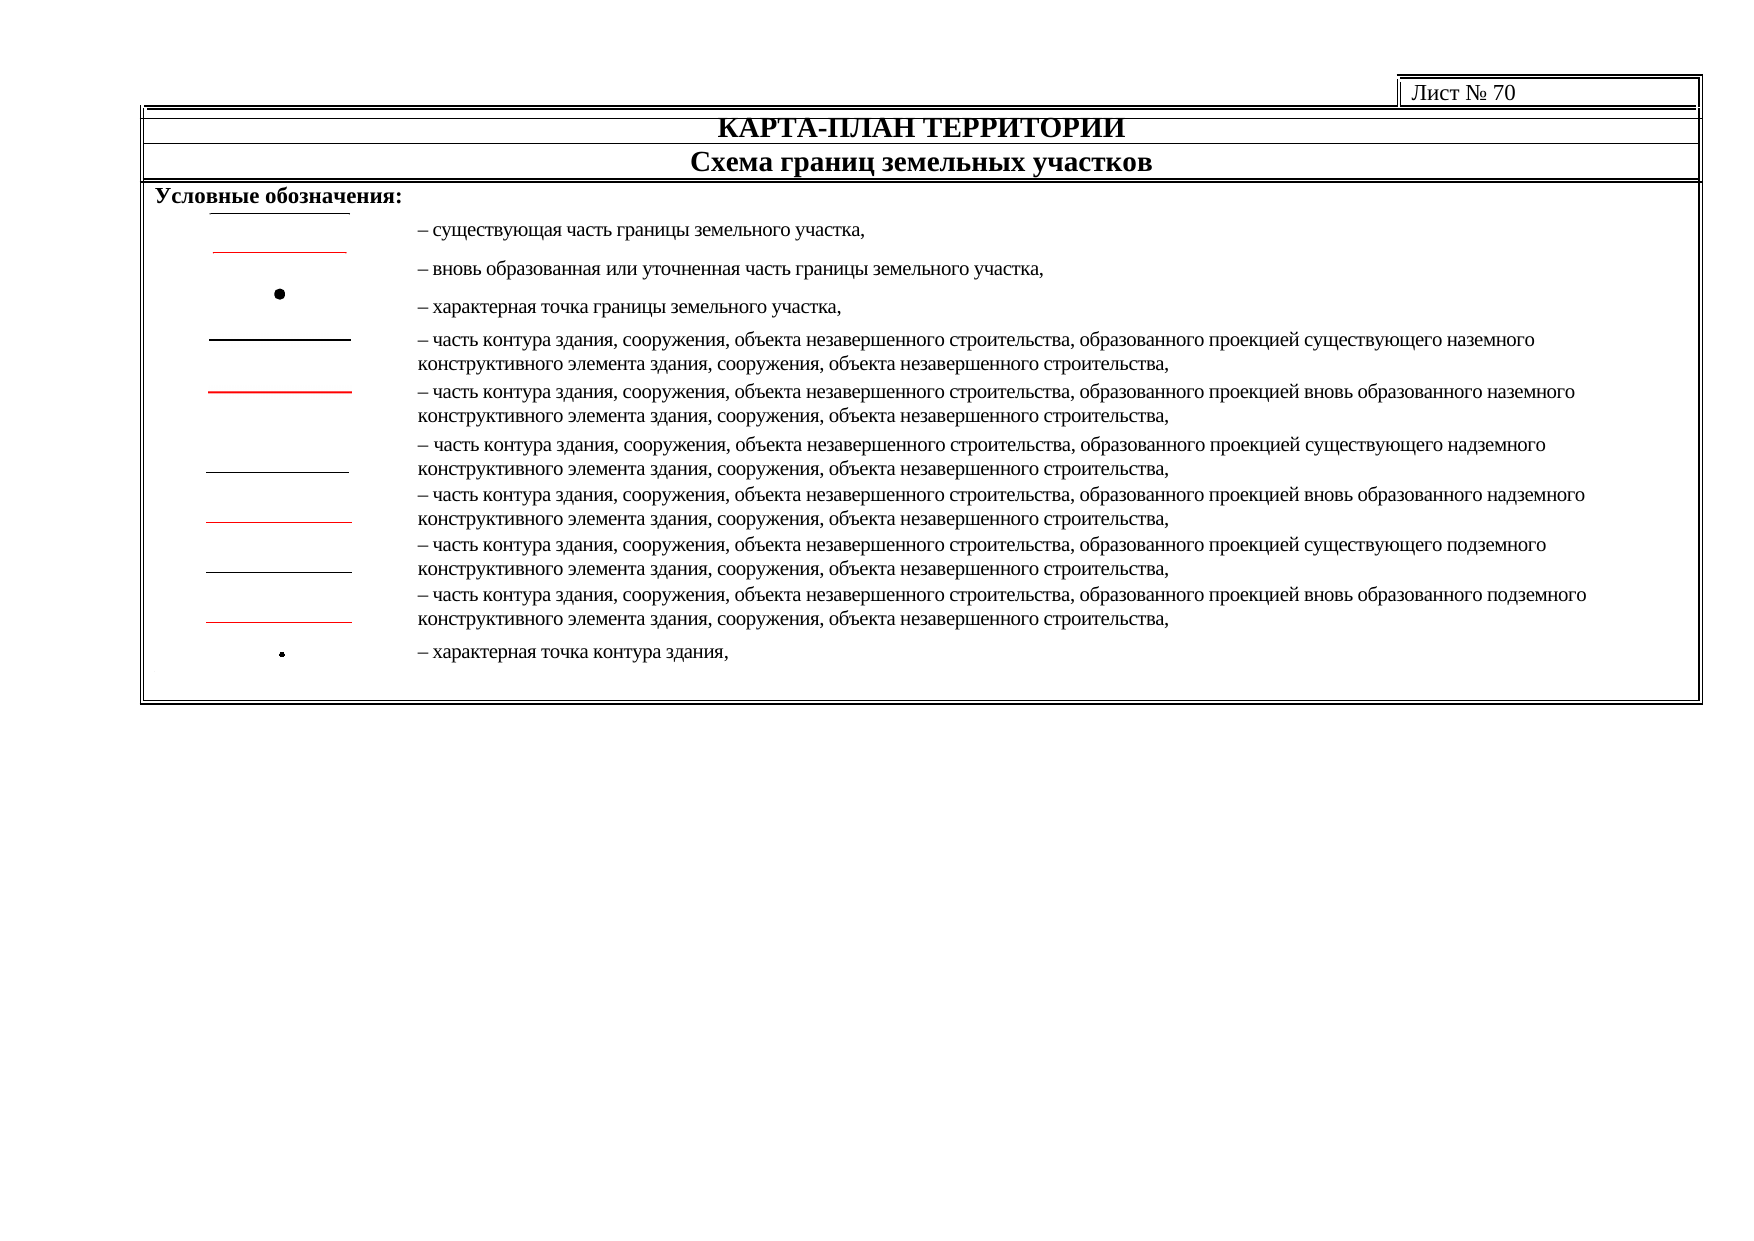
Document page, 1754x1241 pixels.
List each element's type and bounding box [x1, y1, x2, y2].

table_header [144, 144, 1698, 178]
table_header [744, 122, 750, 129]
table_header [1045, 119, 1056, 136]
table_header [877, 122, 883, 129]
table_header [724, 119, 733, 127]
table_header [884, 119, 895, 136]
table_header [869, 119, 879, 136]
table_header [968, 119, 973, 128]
picture [209, 333, 351, 348]
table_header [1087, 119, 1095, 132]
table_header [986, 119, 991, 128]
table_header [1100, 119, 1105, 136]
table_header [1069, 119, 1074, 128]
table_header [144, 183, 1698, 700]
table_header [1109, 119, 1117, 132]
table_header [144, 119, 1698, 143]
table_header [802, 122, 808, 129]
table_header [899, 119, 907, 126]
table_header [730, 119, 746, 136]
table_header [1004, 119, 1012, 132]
picture [208, 385, 352, 400]
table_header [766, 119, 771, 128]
